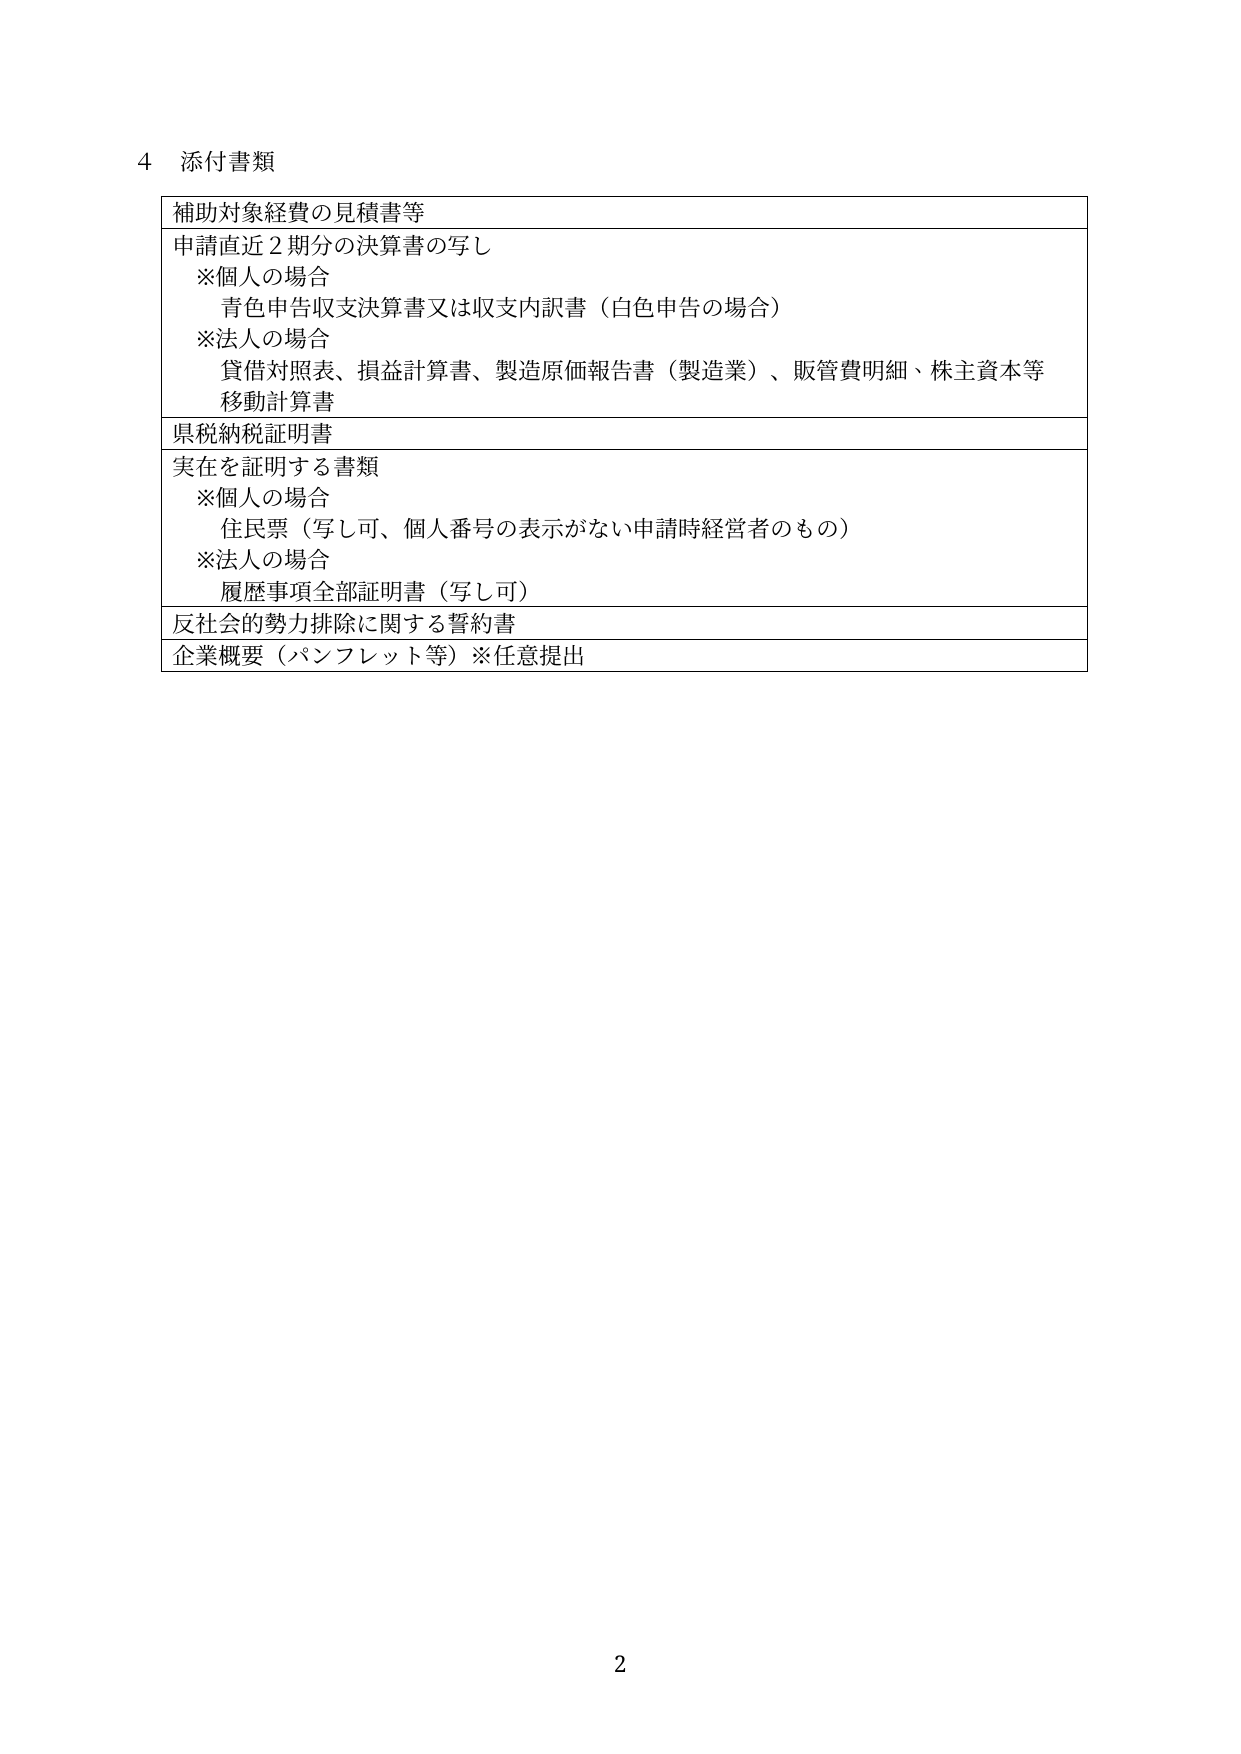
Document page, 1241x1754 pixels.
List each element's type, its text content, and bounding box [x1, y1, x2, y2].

table_cell 県税納税証明書 [162, 418, 1087, 449]
table_header 補助対象経費の見積書等 [162, 197, 1087, 228]
table_cell 企業概要（パンフレット等）※任意提出 [162, 640, 1087, 671]
table_cell 申請直近２期分の決算書の写し ※個人の場合 青色申告収支決算書又は収支内訳書（白色申告の場合） ※法人の場合 貸借対照表、損益計算書、製造原価報告書（製造業）、販管費明細、株主資本等 移動計算書 [162, 229, 1087, 417]
text ４ 添付書類 [133, 129, 1107, 192]
table_cell 実在を証明する書類 ※個人の場合 住民票（写し可、個人番号の表示がない申請時経営者のもの） ※法人の場合 履歴事項全部証明書（写し可） [162, 450, 1087, 606]
table_cell 反社会的勢力排除に関する誓約書 [162, 607, 1087, 638]
